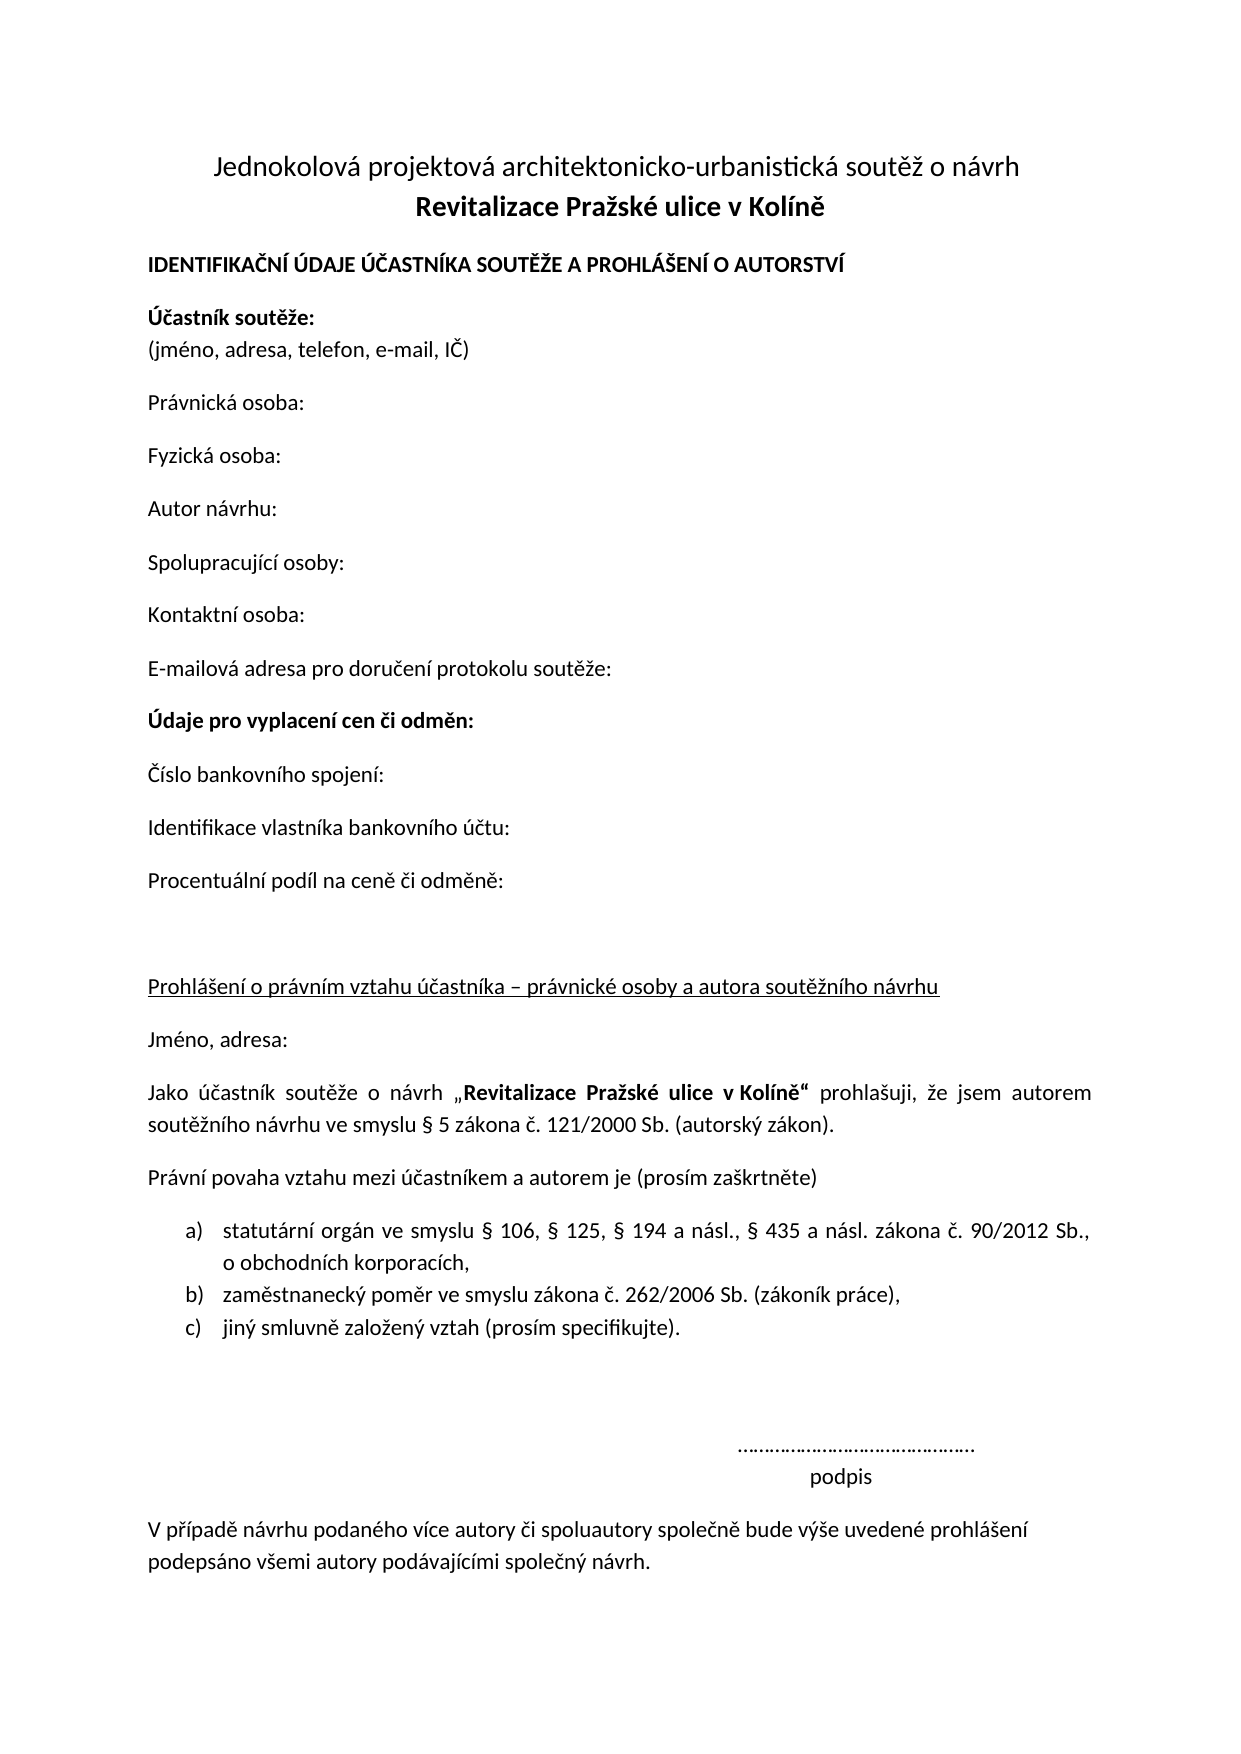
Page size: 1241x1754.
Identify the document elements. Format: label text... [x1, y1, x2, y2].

text Spolupracující osoby: [148, 548, 1093, 576]
text Účastník soutěže: (jméno, adresa, telefon, e-mail, IČ) [148, 303, 1093, 363]
text Číslo bankovního spojení: [148, 760, 1093, 788]
text Identifikace vlastníka bankovního účtu: [148, 813, 1093, 841]
text Jako účastník soutěže o návrh „Revitalizace Pražské ulice v Kolíně“ prohlašuji, že jsem autorem soutěžního návrhu ve smyslu § 5 zákona č. 121/2000 Sb. (autorský zákon). [148, 1078, 1093, 1138]
text E-mailová adresa pro doručení protokolu soutěže: [148, 654, 1093, 682]
list jiný smluvně založený vztah (prosím specifikujte). [185, 1313, 1093, 1341]
text Kontaktní osoba: [148, 601, 1093, 629]
list zaměstnanecký poměr ve smyslu zákona č. 262/2006 Sb. (zákoník práce), [185, 1280, 1093, 1308]
text Jméno, adresa: [148, 1025, 1093, 1053]
text Autor návrhu: [148, 494, 1093, 523]
text IDENTIFIKAČNÍ ÚDAJE ÚČASTNÍKA SOUTĚŽE A PROHLÁŠENÍ O AUTORSTVÍ [148, 250, 1093, 278]
text ……………………………………… podpis [738, 1430, 1093, 1490]
text Fyzická osoba: [148, 442, 1093, 469]
text Prohlášení o právním vztahu účastníka – právnické osoby a autora soutěžního návrhu [148, 972, 1093, 1000]
text V případě návrhu podaného více autory či spoluautory společně bude výše uvedené prohlášení podepsáno všemi autory podávajícími společný návrh. [148, 1515, 1093, 1575]
text Právnická osoba: [148, 388, 1093, 417]
text Právní povaha vztahu mezi účastníkem a autorem je (prosím zaškrtněte) [148, 1163, 1093, 1191]
text Údaje pro vyplacení cen či odměn: [148, 707, 1093, 735]
text Procentuální podíl na ceně či odměně: [148, 866, 1093, 894]
list statutární orgán ve smyslu § 106, § 125, § 194 a násl., § 435 a násl. zákona č. 90/2012 Sb., o obchodních korporacích, [185, 1216, 1093, 1276]
text Jednokolová projektová architektonicko-urbanistická soutěž o návrh Revitalizace Pražské ulice v Kolíně [148, 148, 1093, 224]
